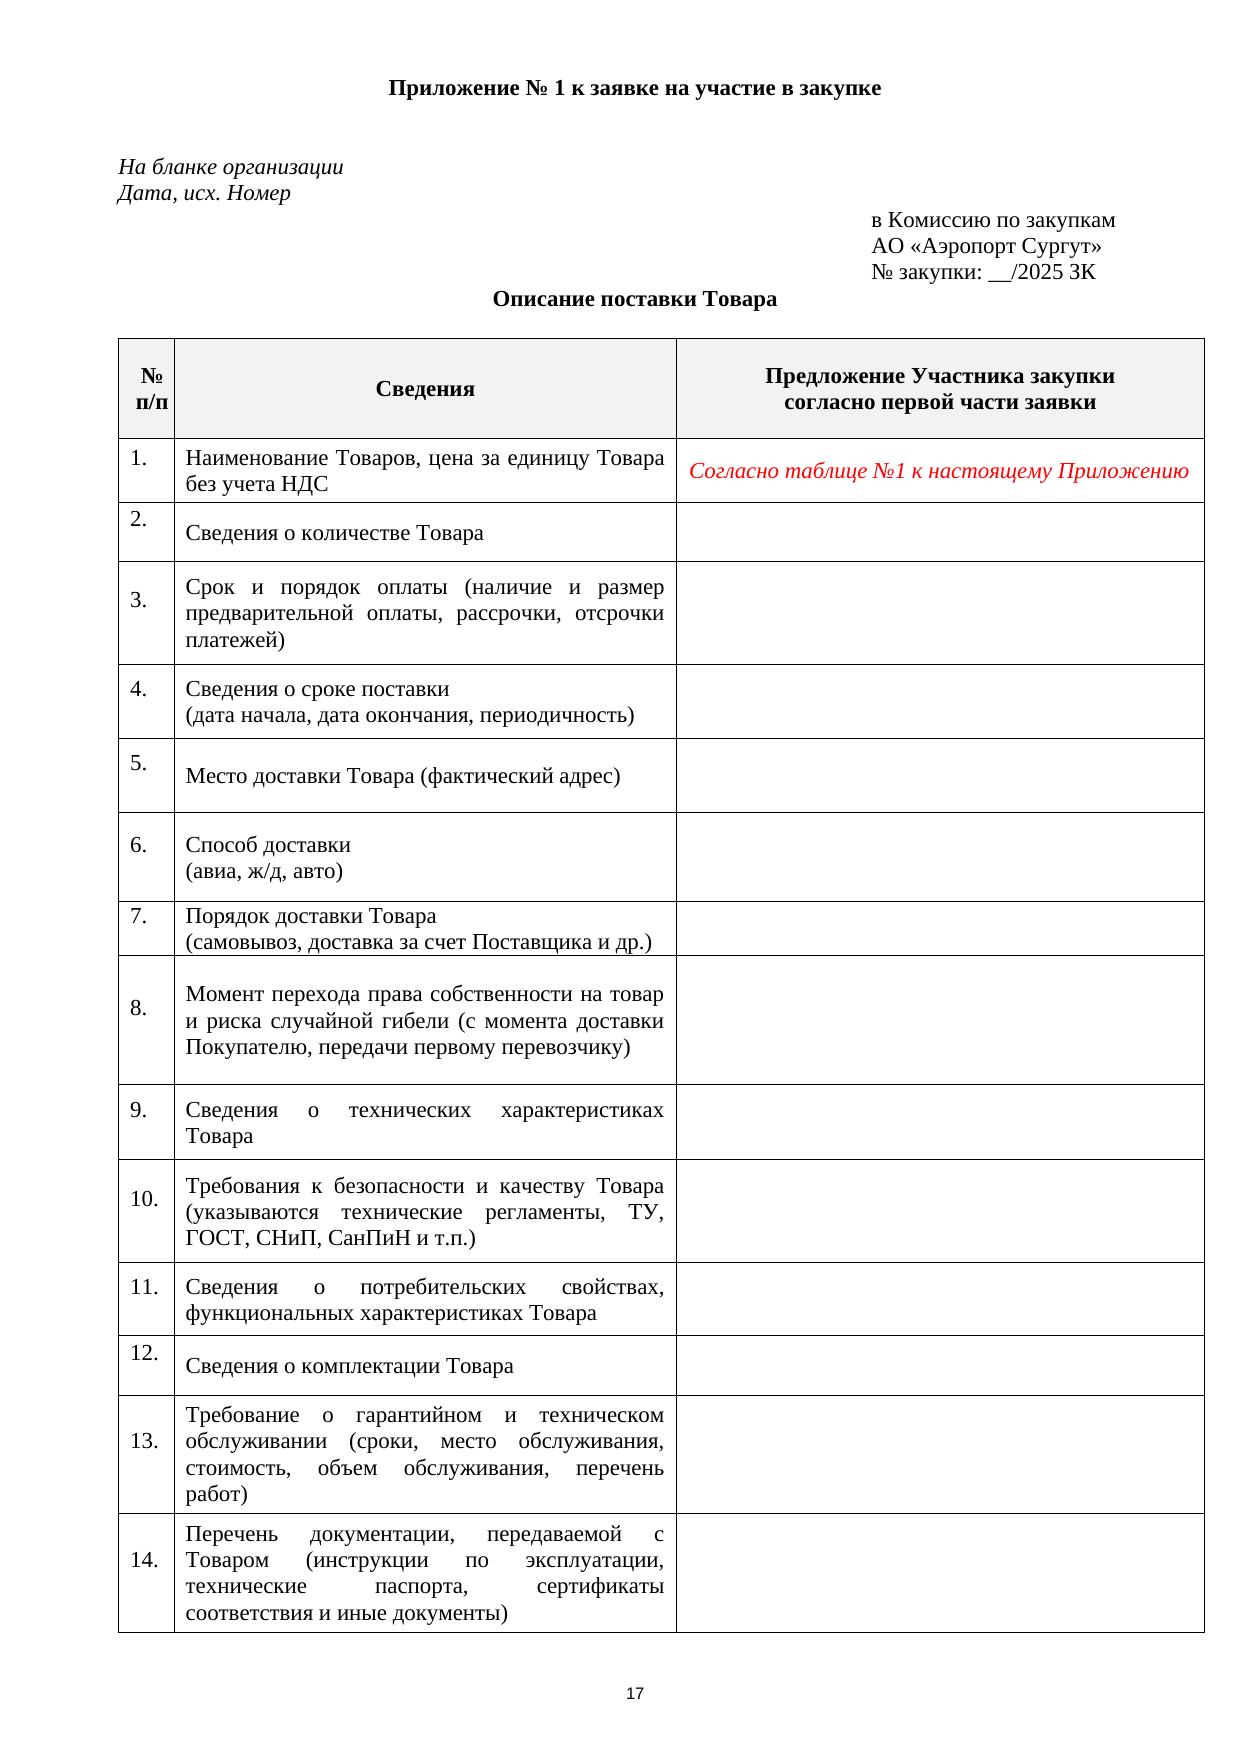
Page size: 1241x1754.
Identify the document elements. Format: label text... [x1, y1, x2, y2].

table_cell [677, 562, 1204, 663]
table_cell Сведения о количестве Товара [175, 503, 676, 561]
text Описание поставки Товара [118, 285, 1152, 311]
table_cell [119, 439, 174, 502]
text Дата, исх. Номер [118, 179, 1152, 206]
table_cell Сведения о технических характеристиках Товара [175, 1085, 676, 1159]
table_cell [119, 1396, 174, 1512]
table_cell Способ доставки (авиа, ж/д, авто) [175, 813, 676, 901]
text АО «Аэропорт Сургут» [871, 232, 1152, 258]
table_cell [677, 1160, 1204, 1262]
text Приложение № 1 к заявке на участие в закупке [118, 74, 1152, 100]
table_header Предложение Участника закупки согласно первой части заявки [677, 339, 1204, 438]
table_cell [119, 739, 174, 812]
table_cell [677, 813, 1204, 901]
table_cell [119, 1263, 174, 1335]
table_cell Порядок доставки Товара (самовывоз, доставка за счет Поставщика и др.) [175, 902, 676, 954]
table_cell [677, 1336, 1204, 1394]
table_cell [677, 665, 1204, 738]
table_cell [119, 1336, 174, 1394]
table_cell [119, 956, 174, 1084]
table_cell Перечень документации, передаваемой с Товаром (инструкции по эксплуатации, технические паспорта, сертификаты соответствия и иные документы) [175, 1514, 676, 1632]
table_cell [677, 739, 1204, 812]
table_cell [119, 1085, 174, 1159]
table_cell Срок и порядок оплаты (наличие и размер предварительной оплаты, рассрочки, отсрочки платежей) [175, 562, 676, 663]
table_cell Сведения о сроке поставки (дата начала, дата окончания, периодичность) [175, 665, 676, 738]
text в Комиссию по закупкам [871, 206, 1152, 232]
table_cell Согласно таблице №1 к настоящему Приложению [677, 439, 1204, 502]
table_cell [677, 902, 1204, 954]
table_cell Наименование Товаров, цена за единицу Товара без учета НДС [175, 439, 676, 502]
table_cell Сведения о потребительских свойствах, функциональных характеристиках Товара [175, 1263, 676, 1335]
table_cell [677, 1514, 1204, 1632]
table_header Сведения [175, 339, 676, 438]
table_cell Место доставки Товара (фактический адрес) [175, 739, 676, 812]
table_header № п/п [119, 339, 174, 438]
table_cell Сведения о комплектации Товара [175, 1336, 676, 1394]
table_cell Требование о гарантийном и техническом обслуживании (сроки, место обслуживания, стоимость, объем обслуживания, перечень работ) [175, 1396, 676, 1512]
table_cell [677, 956, 1204, 1084]
table_cell [119, 1160, 174, 1262]
table_cell [119, 665, 174, 738]
table_cell [119, 503, 174, 561]
table_cell [677, 503, 1204, 561]
table_cell [119, 813, 174, 901]
table_cell Требования к безопасности и качеству Товара (указываются технические регламенты, ТУ, ГОСТ, СНиП, СанПиН и т.п.) [175, 1160, 676, 1262]
table_cell [119, 902, 174, 954]
table_cell [677, 1085, 1204, 1159]
table_cell [677, 1396, 1204, 1512]
table_cell [119, 562, 174, 663]
text № закупки: __/2025 ЗК [871, 258, 1152, 285]
table_cell Момент перехода права собственности на товар и риска случайной гибели (с момента доставки Покупателю, передачи первому перевозчику) [175, 956, 676, 1084]
table_cell [677, 1263, 1204, 1335]
table_cell [119, 1514, 174, 1632]
text На бланке организации [118, 153, 1152, 179]
